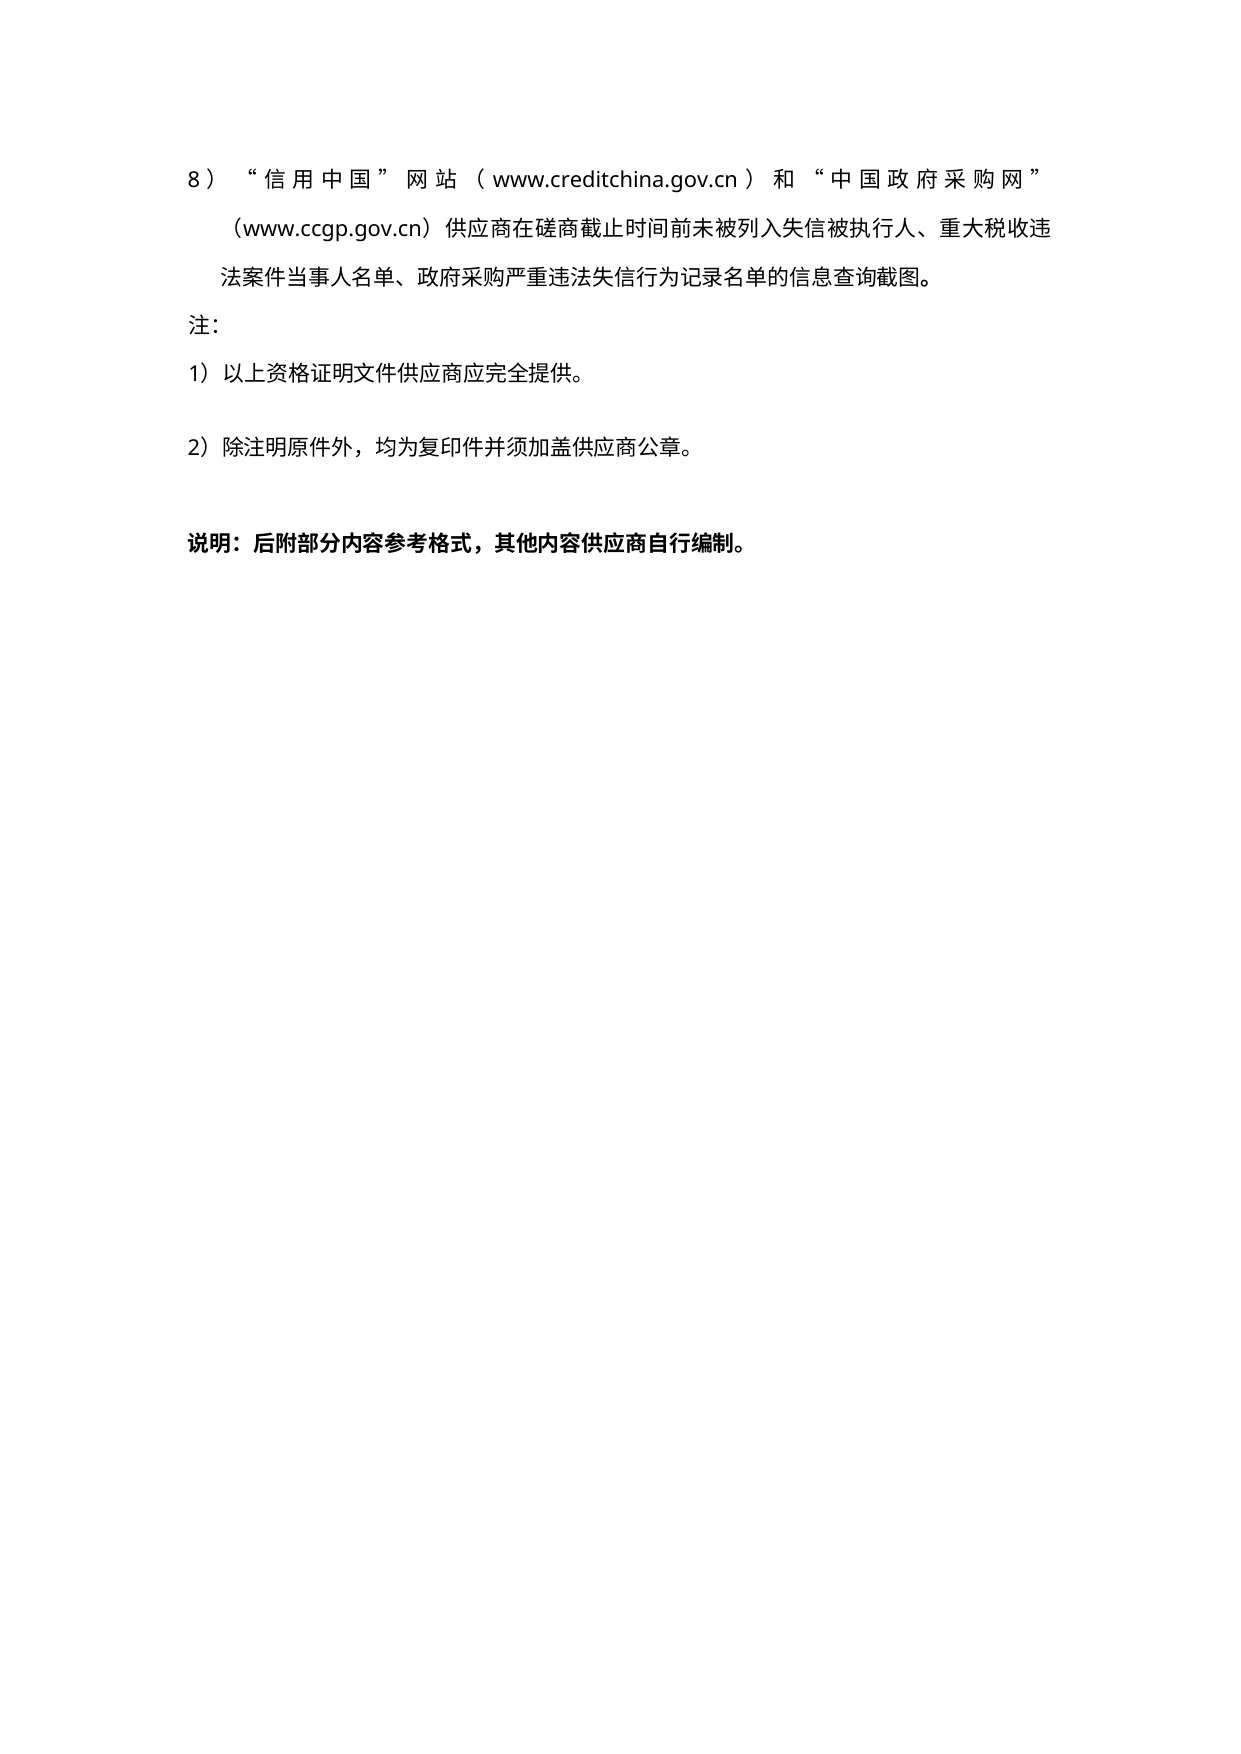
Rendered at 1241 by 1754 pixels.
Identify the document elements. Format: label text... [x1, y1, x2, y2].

text 8）“信用中国”网站（www.creditchina.gov.cn）和“中国政府采购网”（www.ccgp.gov.cn）供应商在磋商截止时间前未被列入失信被执行人、重大税收违法案件当事人名单、政府采购严重违法失信行为记录名单的信息查询截图。 [187, 162, 1053, 292]
text 注： [188, 308, 1053, 340]
text 说明：后附部分内容参考格式，其他内容供应商自行编制。 [188, 525, 1053, 558]
text 2）除注明原件外，均为复印件并须加盖供应商公章。 [187, 429, 1053, 462]
text 1）以上资格证明文件供应商应完全提供。 [188, 356, 1053, 389]
